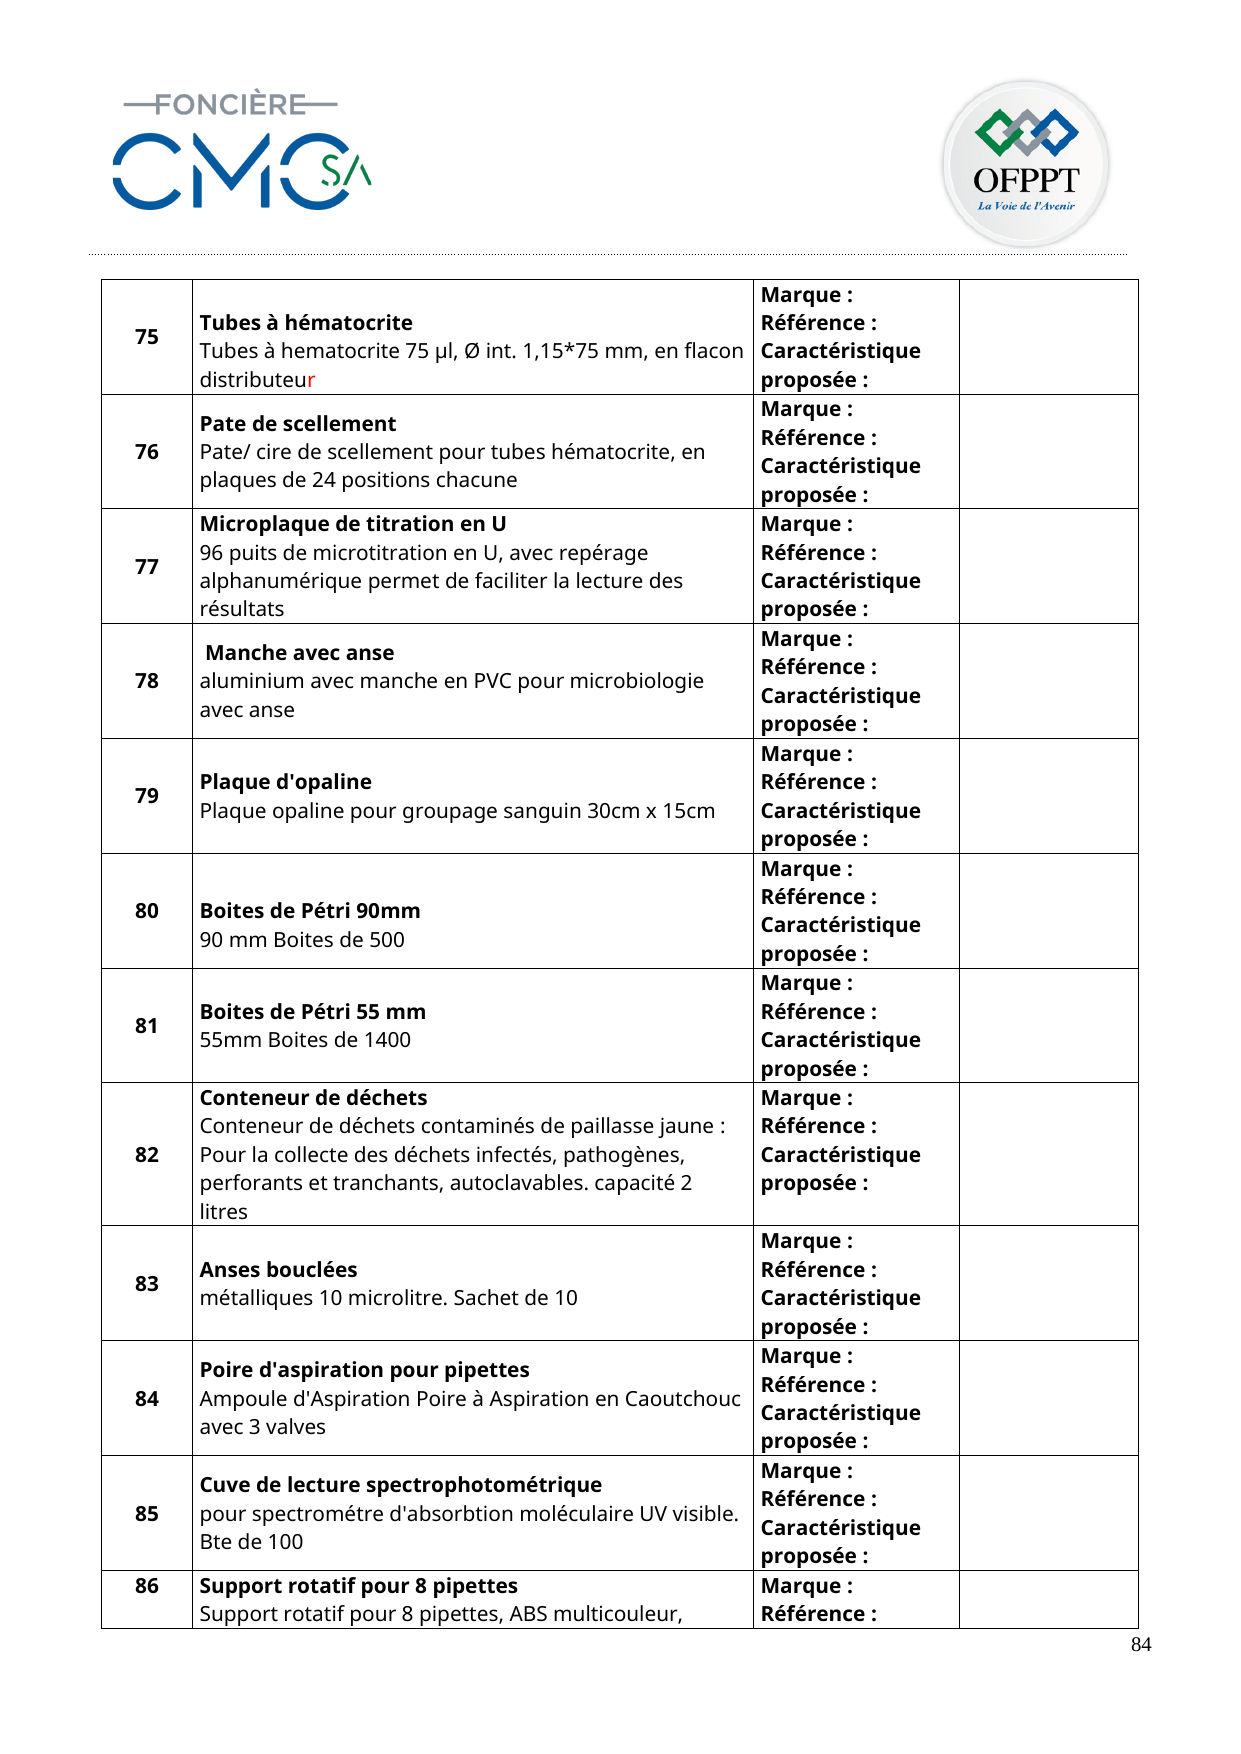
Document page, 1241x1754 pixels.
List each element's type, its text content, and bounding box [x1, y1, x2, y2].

table_cell 84 [102, 1341, 192, 1455]
table_cell Marque : Référence : Caractéristique proposée : [754, 280, 959, 393]
table_cell Tubes à hématocrite Tubes à hematocrite 75 µl, Ø int. 1,15*75 mm, en flacon distributeur [193, 280, 753, 393]
table_cell [960, 280, 1138, 393]
table_cell Pate de scellement Pate/ cire de scellement pour tubes hématocrite, en plaques de 24 positions chacune [193, 395, 753, 508]
table_cell 77 [102, 509, 192, 623]
table_cell 78 [102, 624, 192, 738]
table_cell Cuve de lecture spectrophotométrique pour spectrométre d'absorbtion moléculaire UV visible. Bte de 100 [193, 1456, 753, 1570]
table_cell 76 [102, 395, 192, 508]
table_cell 82 [102, 1083, 192, 1225]
table_cell Marque : Référence : Caractéristique proposée : [754, 969, 959, 1082]
table_cell Marque : Référence : Caractéristique proposée : [754, 1341, 959, 1455]
table_cell Marque : Référence : Caractéristique proposée : [754, 395, 959, 508]
table_cell Manche avec anse aluminium avec manche en PVC pour microbiologie avec anse [193, 624, 753, 738]
table_cell Marque : Référence : Caractéristique proposée : [754, 1456, 959, 1570]
table_cell Anses bouclées métalliques 10 microlitre. Sachet de 10 [193, 1226, 753, 1340]
table_cell Marque : Référence : Caractéristique proposée : [754, 1083, 959, 1225]
table_cell Poire d'aspiration pour pipettes Ampoule d'Aspiration Poire à Aspiration en Caoutchouc avec 3 valves [193, 1341, 753, 1455]
table_cell 86 [102, 1571, 192, 1628]
table_cell [960, 395, 1138, 508]
table_cell Microplaque de titration en U 96 puits de microtitration en U, avec repérage alphanumérique permet de faciliter la lecture des résultats [193, 509, 753, 623]
table_cell Boites de Pétri 55 mm 55mm Boites de 1400 [193, 969, 753, 1082]
table_cell Marque : Référence : Caractéristique proposée : [754, 854, 959, 967]
table_cell [960, 1571, 1138, 1628]
table_cell 81 [102, 969, 192, 1082]
table_cell [960, 509, 1138, 623]
table_cell [960, 1226, 1138, 1340]
table_cell Marque : Référence : Caractéristique proposée : [754, 1226, 959, 1340]
table_cell [960, 969, 1138, 1082]
table_cell 79 [102, 739, 192, 853]
table_cell [960, 1083, 1138, 1225]
table_cell [960, 1456, 1138, 1570]
table_cell Conteneur de déchets Conteneur de déchets contaminés de paillasse jaune : Pour la collecte des déchets infectés, pathogènes, perforants et tranchants, autoclavables. capacité 2 litres [193, 1083, 753, 1225]
picture [112, 88, 372, 210]
table_cell 85 [102, 1456, 192, 1570]
table_cell Plaque d'opaline Plaque opaline pour groupage sanguin 30cm x 15cm [193, 739, 753, 853]
table_cell [960, 739, 1138, 853]
table_cell Marque : Référence : Caractéristique proposée : [754, 509, 959, 623]
table_cell Marque : Référence : Caractéristique proposée : [754, 739, 959, 853]
table_cell Marque : Référence : Caractéristique proposée : [754, 624, 959, 738]
table_cell 80 [102, 854, 192, 967]
table_cell [960, 1341, 1138, 1455]
table_cell 83 [102, 1226, 192, 1340]
table_cell [960, 854, 1138, 967]
table_cell Support rotatif pour 8 pipettes Support rotatif pour 8 pipettes, ABS multicouleur, compatible avec la majorité des marques de micropipettes courantes [193, 1571, 753, 1628]
table_cell Marque : Référence : Caractéristique proposée : [754, 1571, 959, 1628]
table_cell Boites de Pétri 90mm 90 mm Boites de 500 [193, 854, 753, 967]
table_cell [960, 624, 1138, 738]
picture [935, 73, 1116, 254]
table_cell 75 [102, 280, 192, 393]
